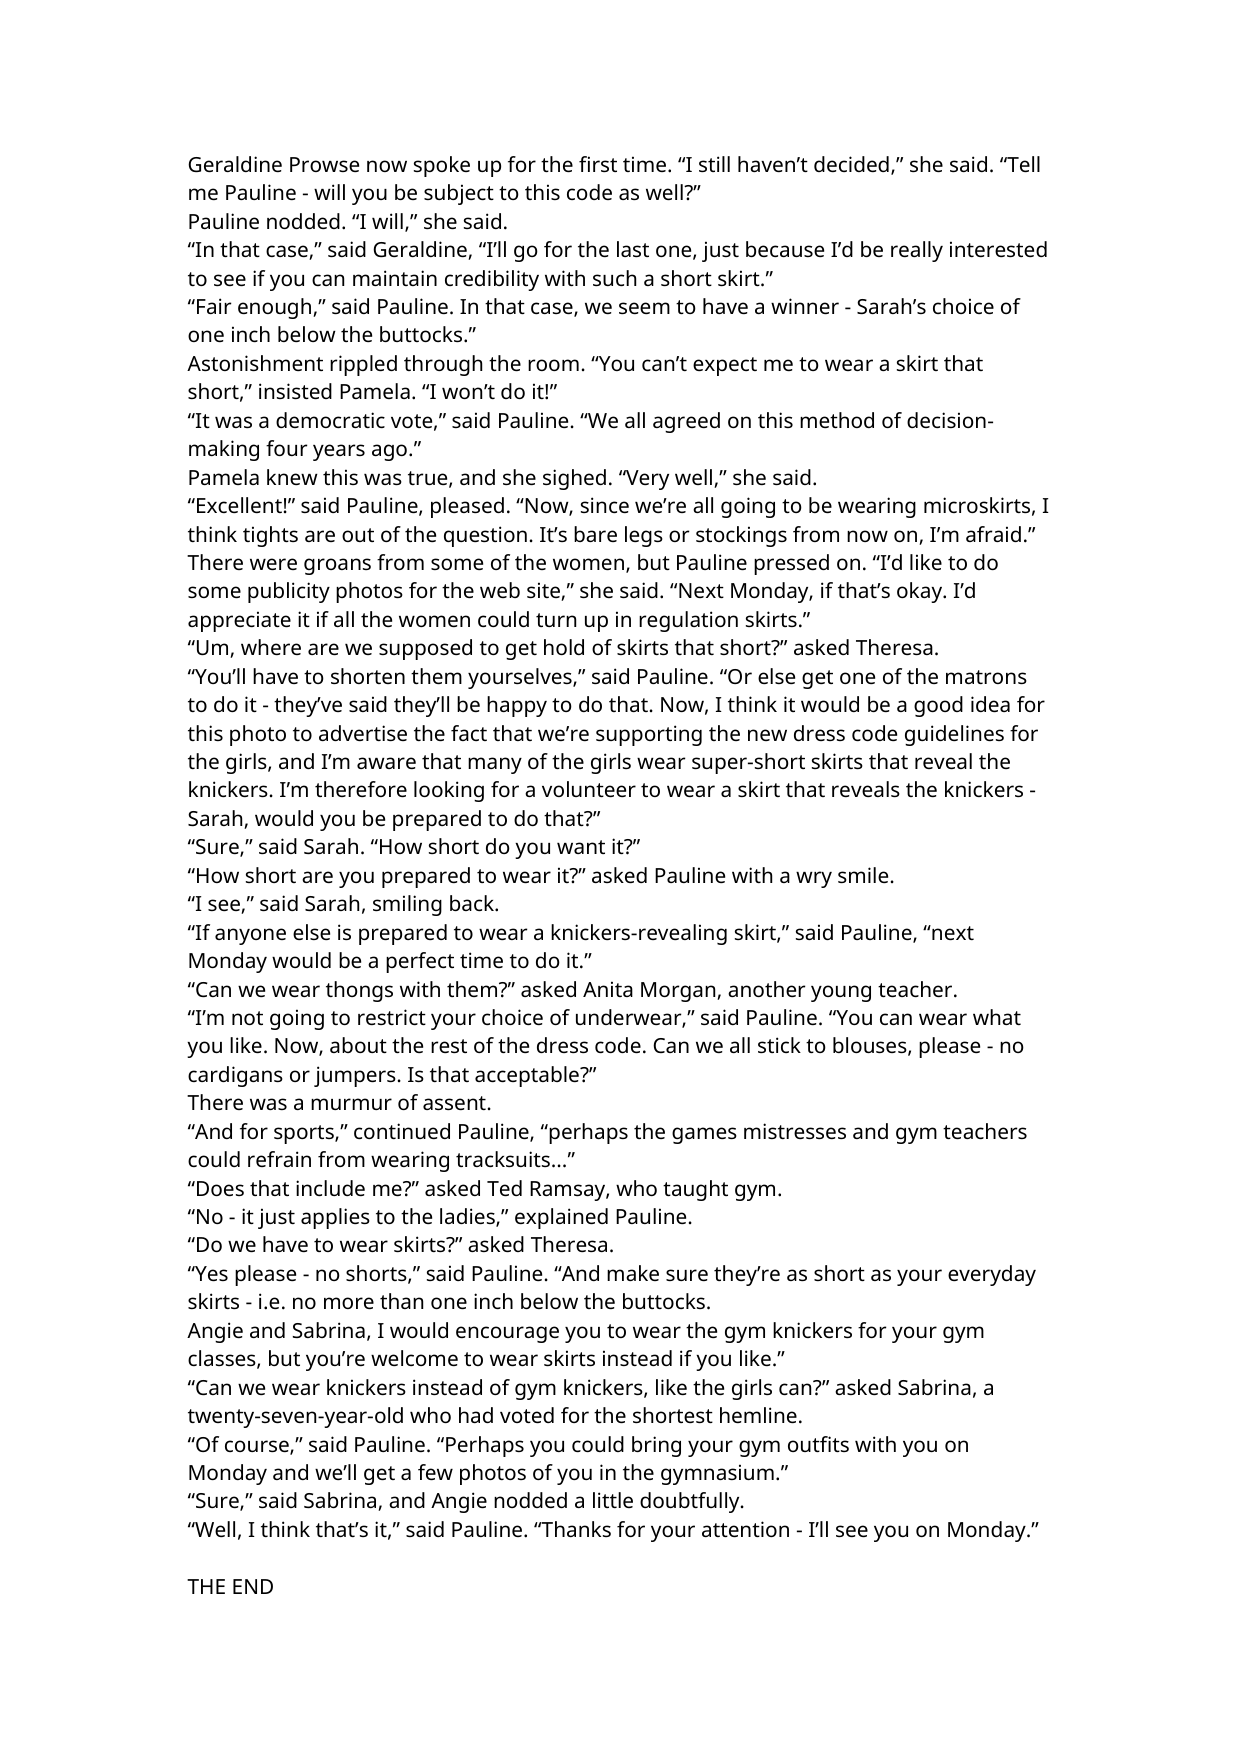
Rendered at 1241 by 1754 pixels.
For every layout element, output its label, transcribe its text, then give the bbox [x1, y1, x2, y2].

text “Um, where are we supposed to get hold of skirts that short?” asked Theresa. [187, 633, 1053, 662]
text “I’m not going to restrict your choice of underwear,” said Pauline. “You can wear what you like. Now, about the rest of the dress code. Can we all stick to blouses, please - no cardigans or jumpers. Is that acceptable?” [187, 1003, 1053, 1088]
text There was a murmur of assent. [187, 1088, 1053, 1117]
text “It was a democratic vote,” said Pauline. “We all agreed on this method of decision-making four years ago.” [187, 406, 1053, 463]
text Geraldine Prowse now spoke up for the first time. “I still haven’t decided,” she said. “Tell me Pauline - will you be subject to this code as well?” [187, 150, 1053, 207]
text “In that case,” said Geraldine, “I’ll go for the last one, just because I’d be really interested to see if you can maintain credibility with such a short skirt.” [187, 235, 1053, 292]
text “Excellent!” said Pauline, pleased. “Now, since we’re all going to be wearing microskirts, I think tights are out of the question. It’s bare legs or stockings from now on, I’m afraid.” [187, 491, 1053, 548]
text “Of course,” said Pauline. “Perhaps you could bring your gym outfits with you on Monday and we’ll get a few photos of you in the gymnasium.” [187, 1430, 1053, 1487]
text “Well, I think that’s it,” said Pauline. “Thanks for your attention - I’ll see you on Monday.” [187, 1515, 1053, 1543]
text There were groans from some of the women, but Pauline pressed on. “I’d like to do some publicity photos for the web site,” she said. “Next Monday, if that’s okay. I’d appreciate it if all the women could turn up in regulation skirts.” [187, 548, 1053, 633]
text “Fair enough,” said Pauline. In that case, we seem to have a winner - Sarah’s choice of one inch below the buttocks.” [187, 292, 1053, 349]
text “How short are you prepared to wear it?” asked Pauline with a wry smile. [187, 861, 1053, 889]
text “Does that include me?” asked Ted Ramsay, who taught gym. [187, 1174, 1053, 1202]
text Pauline nodded. “I will,” she said. [187, 207, 1053, 235]
text Astonishment rippled through the room. “You can’t expect me to wear a skirt that short,” insisted Pamela. “I won’t do it!” [187, 349, 1053, 406]
text “No - it just applies to the ladies,” explained Pauline. [187, 1202, 1053, 1231]
text “Can we wear thongs with them?” asked Anita Morgan, another young teacher. [187, 975, 1053, 1003]
text “And for sports,” continued Pauline, “perhaps the games mistresses and gym teachers could refrain from wearing tracksuits...” [187, 1117, 1053, 1174]
text “I see,” said Sarah, smiling back. [187, 889, 1053, 918]
text “Sure,” said Sarah. “How short do you want it?” [187, 832, 1053, 861]
text Angie and Sabrina, I would encourage you to wear the gym knickers for your gym classes, but you’re welcome to wear skirts instead if you like.” [187, 1316, 1053, 1373]
text “Yes please - no shorts,” said Pauline. “And make sure they’re as short as your everyday skirts - i.e. no more than one inch below the buttocks. [187, 1259, 1053, 1316]
text “Can we wear knickers instead of gym knickers, like the girls can?” asked Sabrina, a twenty-seven-year-old who had voted for the shortest hemline. [187, 1373, 1053, 1430]
text Pamela knew this was true, and she sighed. “Very well,” she said. [187, 463, 1053, 491]
text “If anyone else is prepared to wear a knickers-revealing skirt,” said Pauline, “next Monday would be a perfect time to do it.” [187, 918, 1053, 975]
text “You’ll have to shorten them yourselves,” said Pauline. “Or else get one of the matrons to do it - they’ve said they’ll be happy to do that. Now, I think it would be a good idea for this photo to advertise the fact that we’re supporting the new dress code guidelines for the girls, and I’m aware that many of the girls wear super-short skirts that reveal the knickers. I’m therefore looking for a volunteer to wear a skirt that reveals the knickers - Sarah, would you be prepared to do that?” [187, 662, 1053, 832]
text “Sure,” said Sabrina, and Angie nodded a little doubtfully. [187, 1487, 1053, 1515]
text “Do we have to wear skirts?” asked Theresa. [187, 1231, 1053, 1259]
text THE END [187, 1572, 1053, 1600]
